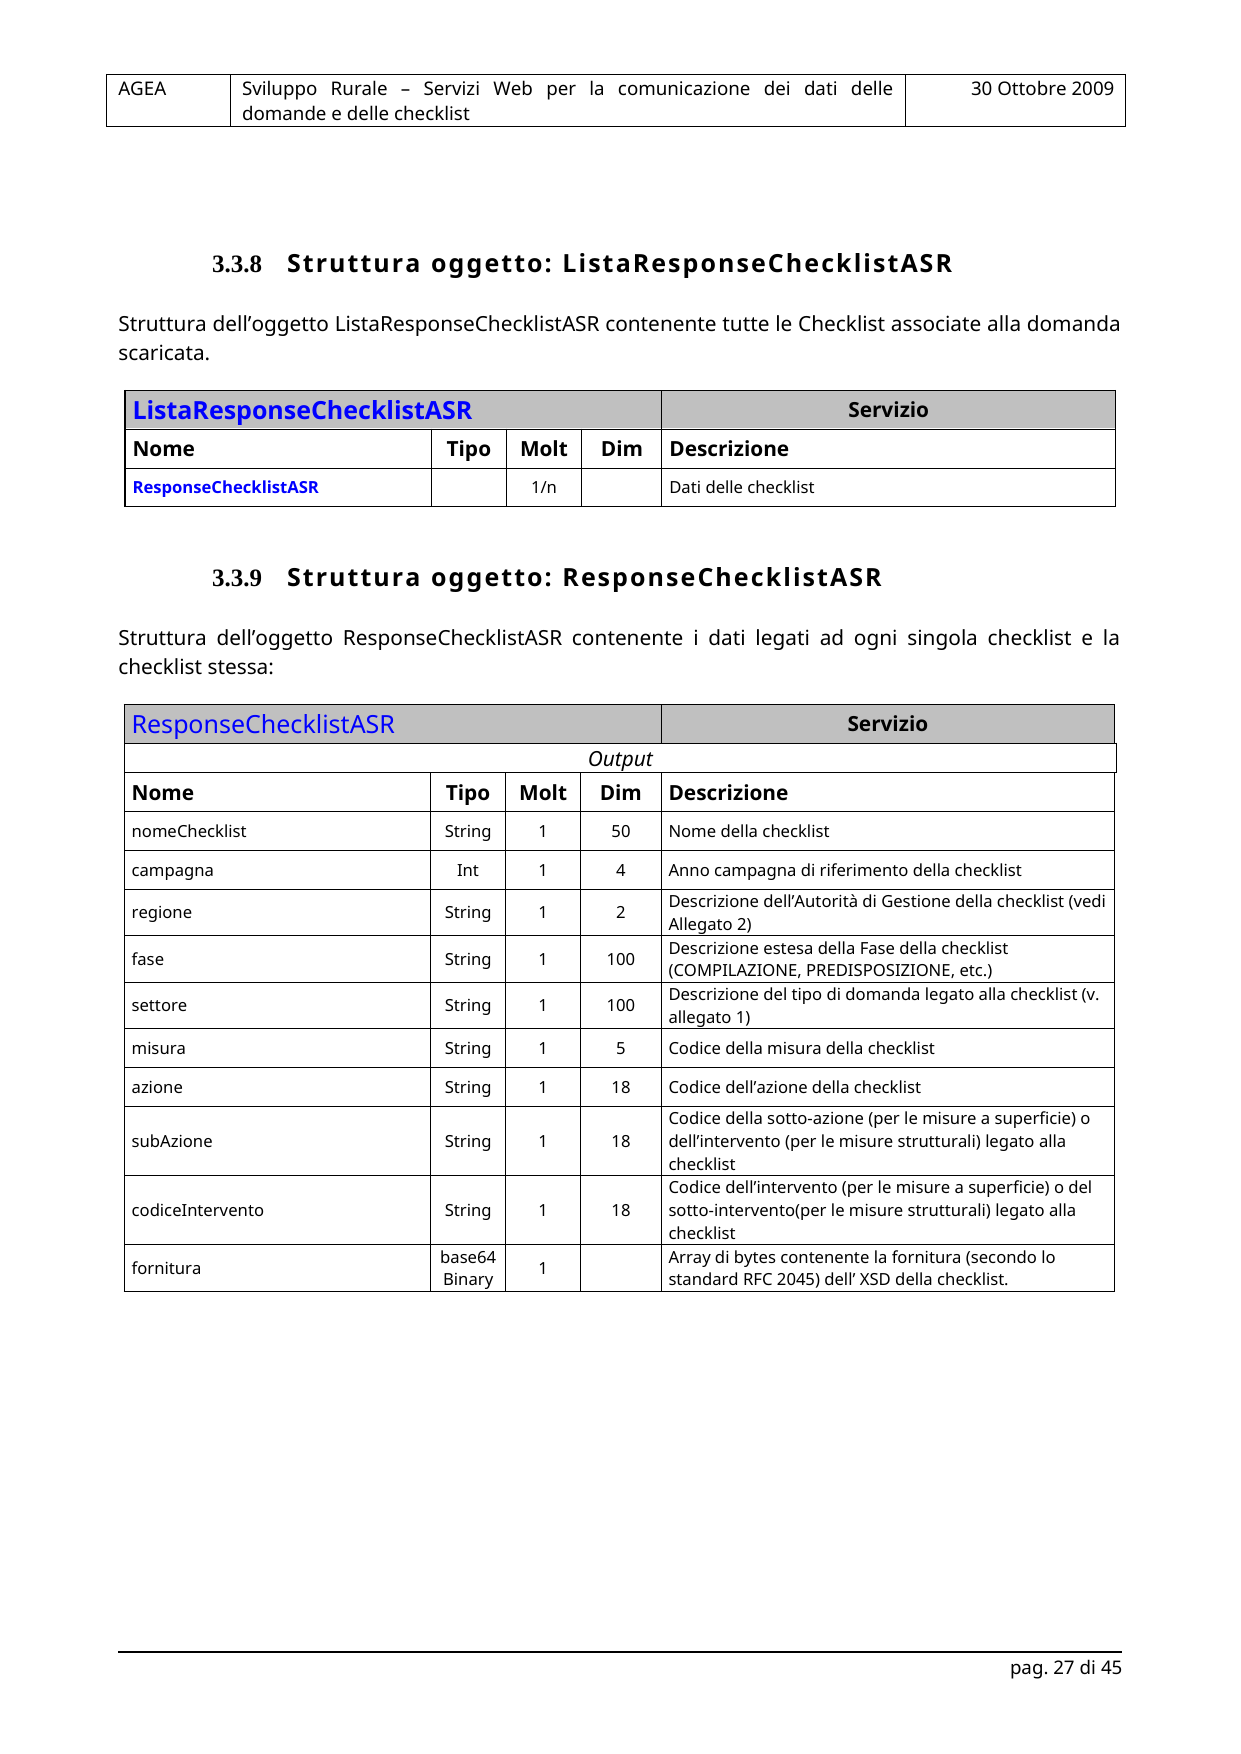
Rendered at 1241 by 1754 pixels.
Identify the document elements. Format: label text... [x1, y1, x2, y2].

table_cell 1 [506, 890, 580, 935]
text Struttura dell’oggetto ListaResponseChecklistASR contenente tutte le Checklist associate alla domanda scaricata. [118, 309, 1122, 366]
table_cell 1 [506, 1245, 580, 1291]
table_cell Molt [506, 773, 580, 811]
table_cell 2 [581, 890, 661, 935]
table_cell String [431, 1176, 505, 1244]
text Struttura dell’oggetto ResponseChecklistASR contenente i dati legati ad ogni singola checklist e la checklist stessa: [118, 623, 1122, 680]
table_cell 1 [506, 1068, 580, 1106]
table_cell Codice dell’azione della checklist [662, 1068, 1114, 1106]
table_cell Anno campagna di riferimento della checklist [662, 851, 1114, 889]
table_cell String [431, 1029, 505, 1067]
table_cell codiceIntervento [125, 1176, 430, 1244]
table_cell Codice della misura della checklist [662, 1029, 1114, 1067]
table_cell 1 [506, 1029, 580, 1067]
table_cell Int [431, 851, 505, 889]
table_cell String [431, 983, 505, 1028]
table_cell subAzione [125, 1107, 430, 1175]
table_cell Nome [126, 430, 431, 467]
table_header Servizio [662, 705, 1114, 743]
table_cell Descrizione estesa della Fase della checklist (COMPILAZIONE, PREDISPOSIZIONE, etc.) [662, 936, 1114, 982]
table_cell fase [125, 936, 430, 982]
table_cell Output [125, 744, 1116, 772]
table_cell String [431, 1068, 505, 1106]
table_cell 1 [506, 851, 580, 889]
table_cell Codice della sotto-azione (per le misure a superficie) o dell’intervento (per le misure strutturali) legato alla checklist [662, 1107, 1114, 1175]
table_cell 1 [506, 1107, 580, 1175]
table_cell fornitura [125, 1245, 430, 1291]
table_cell Descrizione [662, 430, 1115, 467]
table_cell Codice dell’intervento (per le misure a superficie) o del sotto-intervento(per le misure strutturali) legato alla checklist [662, 1176, 1114, 1244]
table_cell 50 [581, 812, 661, 850]
table_cell Descrizione [662, 773, 1114, 811]
table_cell Descrizione dell’Autorità di Gestione della checklist (vedi Allegato 2) [662, 890, 1114, 935]
table_cell Descrizione del tipo di domanda legato alla checklist (v. allegato 1) [662, 983, 1114, 1028]
table_cell settore [125, 983, 430, 1028]
table_cell Nome [125, 773, 430, 811]
table_cell Array di bytes contenente la fornitura (secondo lo standard RFC 2045) dell’ XSD della checklist. [662, 1245, 1114, 1291]
table_cell azione [125, 1068, 430, 1106]
table_cell 4 [581, 851, 661, 889]
table_cell String [431, 936, 505, 982]
table_cell 1 [506, 936, 580, 982]
subtitle Struttura oggetto: ResponseChecklistASR [212, 559, 1122, 593]
table_cell 100 [581, 936, 661, 982]
table_cell 18 [581, 1107, 661, 1175]
table_cell 18 [581, 1068, 661, 1106]
table_header ListaResponseChecklistASR [126, 391, 661, 428]
table_cell 100 [581, 983, 661, 1028]
table_cell String [431, 1107, 505, 1175]
table_cell Molt [507, 430, 581, 467]
table_cell nomeChecklist [125, 812, 430, 850]
table_cell [432, 469, 506, 506]
table_cell 1 [506, 1176, 580, 1244]
table_cell campagna [125, 851, 430, 889]
table_cell 1/n [507, 469, 581, 506]
table_cell Nome della checklist [662, 812, 1114, 850]
table_cell 5 [581, 1029, 661, 1067]
table_cell Dim [581, 773, 661, 811]
table_cell 1 [506, 983, 580, 1028]
table_cell String [431, 812, 505, 850]
table_header ResponseChecklistASR [125, 705, 661, 743]
table_cell Dim [582, 430, 661, 467]
table_cell String [431, 890, 505, 935]
table_cell Dati delle checklist [662, 469, 1115, 506]
table_cell [581, 1245, 661, 1291]
table_cell regione [125, 890, 430, 935]
table_header Servizio [662, 391, 1115, 428]
table_cell base64Binary [431, 1245, 505, 1291]
table_cell Tipo [431, 773, 505, 811]
table_cell 1 [506, 812, 580, 850]
table_cell Tipo [432, 430, 506, 467]
subtitle Struttura oggetto: ListaResponseChecklistASR [212, 245, 1122, 279]
table_cell 18 [581, 1176, 661, 1244]
table_cell misura [125, 1029, 430, 1067]
table_cell ResponseChecklistASR [126, 469, 431, 506]
table_cell [582, 469, 661, 506]
